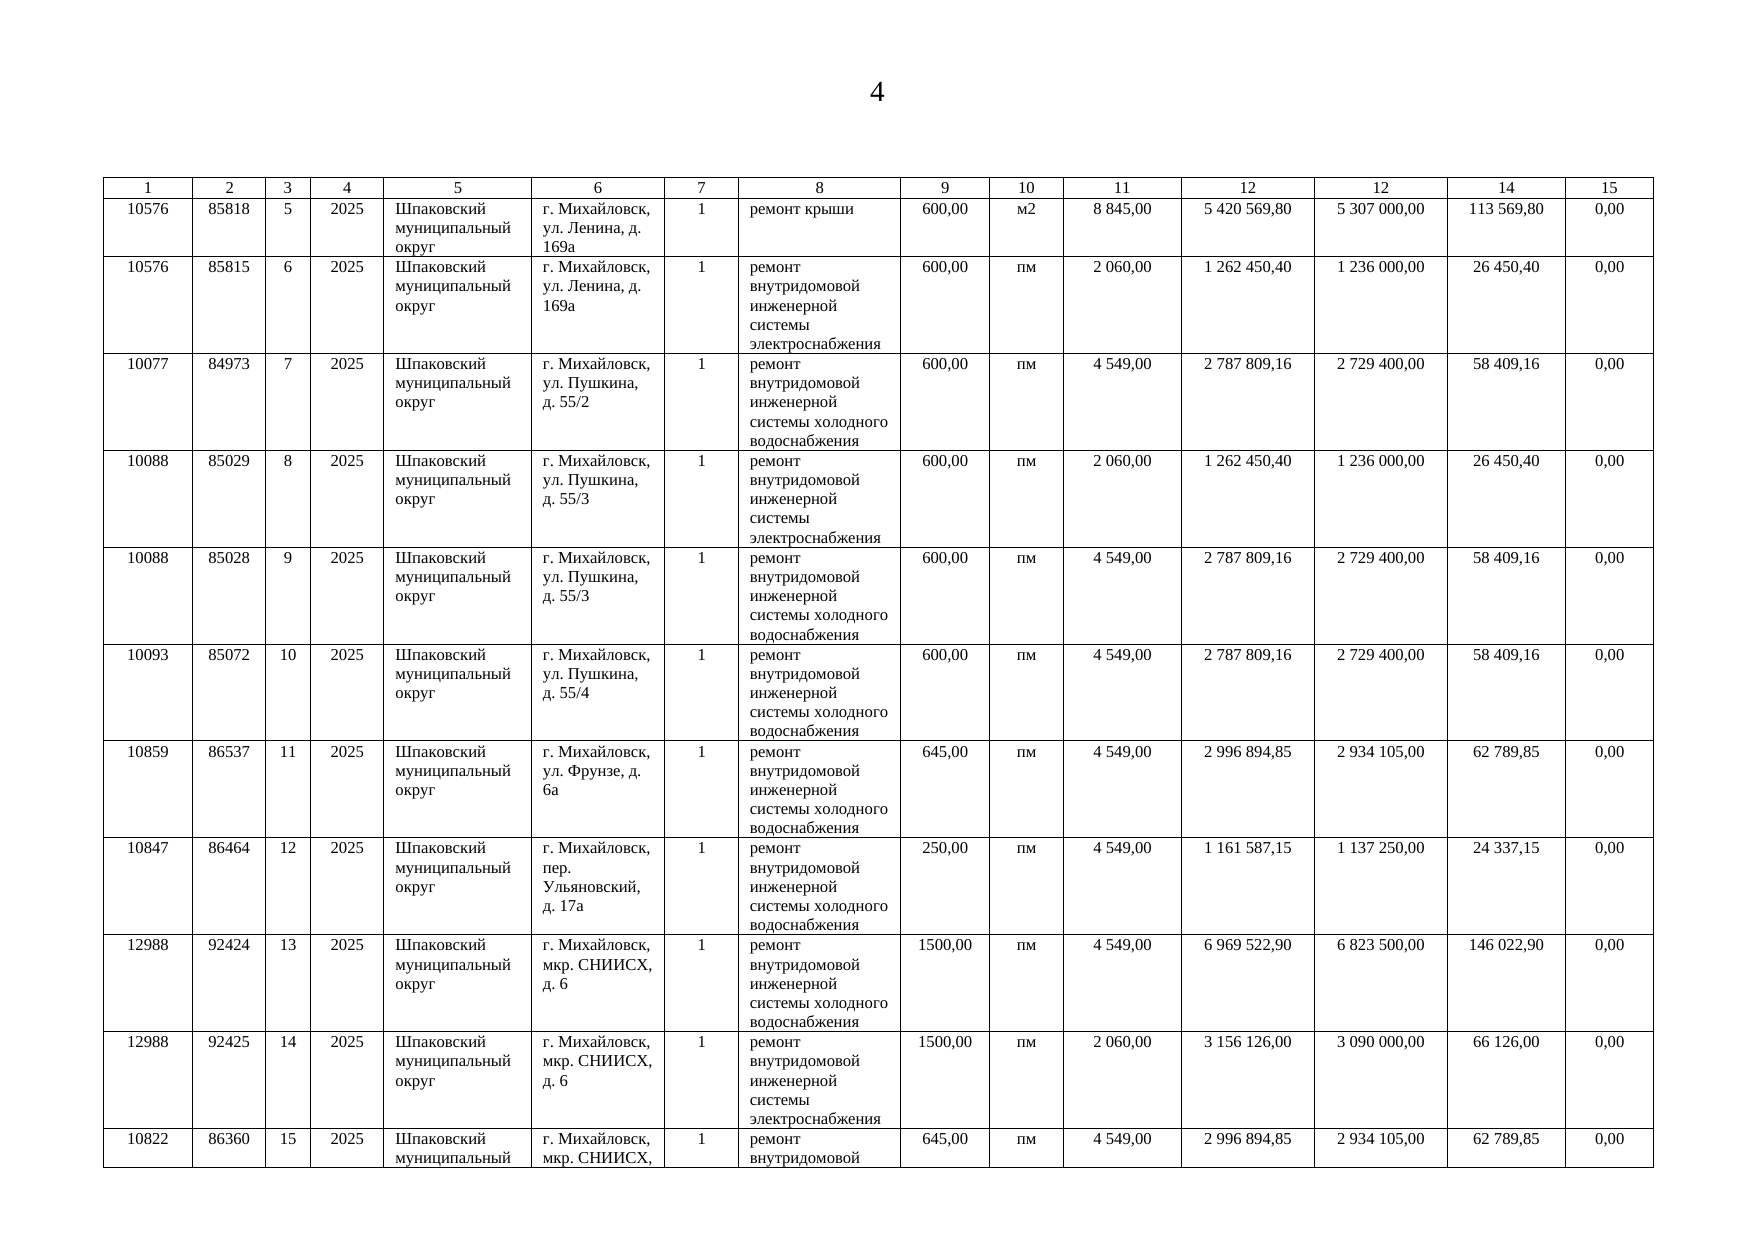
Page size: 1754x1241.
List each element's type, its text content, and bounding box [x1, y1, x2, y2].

table_cell Шпаковский муниципальный округ [384, 741, 531, 837]
table_cell 9 [266, 548, 310, 643]
table_cell 2025 [311, 199, 383, 256]
table_cell 2 934 105,00 [1315, 741, 1447, 837]
table_cell 2 729 400,00 [1315, 354, 1447, 450]
table_cell 6 823 500,00 [1315, 935, 1447, 1031]
table_cell 85815 [193, 257, 265, 353]
table_cell 1500,00 [901, 1032, 989, 1128]
table_cell Шпаковский муниципальный округ [384, 199, 531, 256]
table_cell 2 729 400,00 [1315, 645, 1447, 740]
table_cell 645,00 [901, 1129, 989, 1167]
table_cell 92425 [193, 1032, 265, 1128]
table_cell г. Михайловск, пер. Ульяновский, д. 17а [532, 838, 664, 934]
table_cell 7 [266, 354, 310, 450]
table_cell 26 450,40 [1448, 257, 1565, 353]
table_cell г. Михайловск, ул. Ленина, д. 169а [532, 199, 664, 256]
table_cell г. Михайловск, ул. Пушкина, д. 55/3 [532, 548, 664, 643]
table_cell 58 409,16 [1448, 548, 1565, 643]
table_cell 1 [665, 548, 738, 643]
table_header 10 [990, 178, 1063, 197]
table_cell пм [990, 548, 1063, 643]
table_cell 85028 [193, 548, 265, 643]
table_cell 2 934 105,00 [1315, 1129, 1447, 1167]
table_cell Шпаковский муниципальный округ [384, 1129, 531, 1167]
table_cell 0,00 [1566, 199, 1653, 256]
table_cell г. Михайловск, ул. Фрунзе, д. 6а [532, 741, 664, 837]
table_cell ремонт внутридомовой инженерной системы холодного водоснабжения [739, 935, 900, 1031]
table_cell 1500,00 [901, 935, 989, 1031]
table_cell г. Михайловск, ул. Пушкина, д. 55/3 [532, 451, 664, 547]
table_header 12 [1182, 178, 1314, 197]
table_cell 600,00 [901, 645, 989, 740]
table_cell ремонт внутридомовой инженерной системы электроснабжения [739, 257, 900, 353]
table_header 2 [193, 178, 265, 197]
table_cell 2 787 809,16 [1182, 354, 1314, 450]
table_cell ремонт внутридомовой инженерной системы холодного водоснабжения [739, 548, 900, 643]
table_cell 5 420 569,80 [1182, 199, 1314, 256]
table_header 1 [104, 178, 192, 197]
table_cell 1 [665, 257, 738, 353]
table_cell 2025 [311, 935, 383, 1031]
table_cell 1 [665, 199, 738, 256]
table_cell 15 [266, 1129, 310, 1167]
table_cell пм [990, 1032, 1063, 1128]
table_cell 11 [266, 741, 310, 837]
table_cell 4 549,00 [1064, 935, 1181, 1031]
table_cell 1 262 450,40 [1182, 257, 1314, 353]
table_header 5 [384, 178, 531, 197]
table_cell пм [990, 451, 1063, 547]
table_cell 4 549,00 [1064, 1129, 1181, 1167]
table_cell Шпаковский муниципальный округ [384, 451, 531, 547]
table_header 14 [1448, 178, 1565, 197]
table_cell 600,00 [901, 451, 989, 547]
table_cell 1 262 450,40 [1182, 451, 1314, 547]
table_cell 0,00 [1566, 257, 1653, 353]
table_cell 113 569,80 [1448, 199, 1565, 256]
table_cell 10077 [104, 354, 192, 450]
table_cell 250,00 [901, 838, 989, 934]
table_cell 84973 [193, 354, 265, 450]
table_header 8 [739, 178, 900, 197]
table_cell 3 156 126,00 [1182, 1032, 1314, 1128]
table_cell 1 [665, 935, 738, 1031]
table_cell 2025 [311, 548, 383, 643]
table_cell 0,00 [1566, 1129, 1653, 1167]
table_cell 2025 [311, 451, 383, 547]
table_cell 58 409,16 [1448, 645, 1565, 740]
table_cell 4 549,00 [1064, 741, 1181, 837]
table_cell 0,00 [1566, 1032, 1653, 1128]
table_cell ремонт внутридомовой инженерной системы холодного водоснабжения [739, 354, 900, 450]
table_cell 2025 [311, 354, 383, 450]
table_cell 2025 [311, 645, 383, 740]
table_cell 2 996 894,85 [1182, 1129, 1314, 1167]
table_cell 10576 [104, 199, 192, 256]
table_cell Шпаковский муниципальный округ [384, 548, 531, 643]
table_cell г. Михайловск, ул. Пушкина, д. 55/4 [532, 645, 664, 740]
table_cell Шпаковский муниципальный округ [384, 257, 531, 353]
table_cell 600,00 [901, 354, 989, 450]
table_header 11 [1064, 178, 1181, 197]
table_cell 66 126,00 [1448, 1032, 1565, 1128]
table_cell 1 236 000,00 [1315, 257, 1447, 353]
table_cell пм [990, 645, 1063, 740]
table_cell ремонт внутридомовой инженерной системы электроснабжения [739, 1032, 900, 1128]
table_cell 0,00 [1566, 354, 1653, 450]
table_cell 86537 [193, 741, 265, 837]
table_cell 1 [665, 1129, 738, 1167]
table_cell Шпаковский муниципальный округ [384, 935, 531, 1031]
table_cell 26 450,40 [1448, 451, 1565, 547]
table_cell 5 307 000,00 [1315, 199, 1447, 256]
table_cell г. Михайловск, мкр. СНИИСХ, д. 6 [532, 935, 664, 1031]
table_cell 24 337,15 [1448, 838, 1565, 934]
table_cell г. Михайловск, ул. Ленина, д. 169а [532, 257, 664, 353]
table_cell 600,00 [901, 548, 989, 643]
table_header 6 [532, 178, 664, 197]
table_cell 2 729 400,00 [1315, 548, 1447, 643]
table_cell пм [990, 257, 1063, 353]
table_cell 85818 [193, 199, 265, 256]
table_cell 1 [665, 741, 738, 837]
table_cell 1 [665, 838, 738, 934]
table_cell пм [990, 1129, 1063, 1167]
table_cell 0,00 [1566, 741, 1653, 837]
table_cell 2 787 809,16 [1182, 548, 1314, 643]
table_cell г. Михайловск, ул. Пушкина, д. 55/2 [532, 354, 664, 450]
table_cell ремонт внутридомовой инженерной системы холодного водоснабжения [739, 741, 900, 837]
table_cell 85072 [193, 645, 265, 740]
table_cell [739, 1129, 900, 1167]
table_header 9 [901, 178, 989, 197]
table_cell ремонт внутридомовой инженерной системы холодного водоснабжения [739, 838, 900, 934]
table_cell пм [990, 741, 1063, 837]
table_cell 8 845,00 [1064, 199, 1181, 256]
table_cell 1 236 000,00 [1315, 451, 1447, 547]
table_cell 1 161 587,15 [1182, 838, 1314, 934]
table_cell 10576 [104, 257, 192, 353]
table_cell 0,00 [1566, 451, 1653, 547]
table_cell 2 060,00 [1064, 451, 1181, 547]
table_cell 146 022,90 [1448, 935, 1565, 1031]
table_cell 92424 [193, 935, 265, 1031]
table_cell 12988 [104, 1032, 192, 1128]
table_header 12 [1315, 178, 1447, 197]
table_cell 2025 [311, 1129, 383, 1167]
table_cell пм [990, 838, 1063, 934]
table_cell 0,00 [1566, 935, 1653, 1031]
table_cell 2025 [311, 257, 383, 353]
table_cell ремонт внутридомовой инженерной системы электроснабжения [739, 451, 900, 547]
table_cell 0,00 [1566, 548, 1653, 643]
table_cell 1 137 250,00 [1315, 838, 1447, 934]
table_cell 13 [266, 935, 310, 1031]
table_cell 62 789,85 [1448, 1129, 1565, 1167]
table_cell 3 090 000,00 [1315, 1032, 1447, 1128]
table_cell 14 [266, 1032, 310, 1128]
table_cell 0,00 [1566, 838, 1653, 934]
table_cell 600,00 [901, 257, 989, 353]
table_cell Шпаковский муниципальный округ [384, 1032, 531, 1128]
table_cell 62 789,85 [1448, 741, 1565, 837]
table_cell Шпаковский муниципальный округ [384, 354, 531, 450]
table_cell г. Михайловск, мкр. СНИИСХ, д. 6 [532, 1032, 664, 1128]
table_cell м2 [990, 199, 1063, 256]
table_header 15 [1566, 178, 1653, 197]
table_cell г. Михайловск, мкр. СНИИСХ, д. 7 [532, 1129, 664, 1167]
table_cell 12988 [104, 935, 192, 1031]
table_cell 10847 [104, 838, 192, 934]
table_header 7 [665, 178, 738, 197]
table_cell 10859 [104, 741, 192, 837]
table_cell 645,00 [901, 741, 989, 837]
table_cell 4 549,00 [1064, 354, 1181, 450]
table_cell 85029 [193, 451, 265, 547]
table_cell 10822 [104, 1129, 192, 1167]
table_cell 2025 [311, 1032, 383, 1128]
table_header 4 [311, 178, 383, 197]
table_cell 2 787 809,16 [1182, 645, 1314, 740]
table_cell 2 060,00 [1064, 1032, 1181, 1128]
table_cell 1 [665, 1032, 738, 1128]
table_cell 600,00 [901, 199, 989, 256]
table_cell 0,00 [1566, 645, 1653, 740]
table_cell 86464 [193, 838, 265, 934]
table_cell 4 549,00 [1064, 548, 1181, 643]
table_header 3 [266, 178, 310, 197]
table_cell 10088 [104, 451, 192, 547]
table_cell 10088 [104, 548, 192, 643]
table_cell 86360 [193, 1129, 265, 1167]
table_cell 5 [266, 199, 310, 256]
table_cell ремонт крыши [739, 199, 900, 256]
table_cell 2 060,00 [1064, 257, 1181, 353]
table_cell 10 [266, 645, 310, 740]
table_cell 10093 [104, 645, 192, 740]
table_cell 1 [665, 354, 738, 450]
table_cell 4 549,00 [1064, 645, 1181, 740]
table_cell Шпаковский муниципальный округ [384, 838, 531, 934]
table_cell пм [990, 935, 1063, 1031]
table_cell 2 996 894,85 [1182, 741, 1314, 837]
table_cell 8 [266, 451, 310, 547]
table_cell пм [990, 354, 1063, 450]
table_cell Шпаковский муниципальный округ [384, 645, 531, 740]
table_cell 4 549,00 [1064, 838, 1181, 934]
table_cell ремонт внутридомовой инженерной системы холодного водоснабжения [739, 645, 900, 740]
table_cell 2025 [311, 741, 383, 837]
table_cell 6 [266, 257, 310, 353]
table_cell 12 [266, 838, 310, 934]
table_cell 2025 [311, 838, 383, 934]
table_cell 1 [665, 451, 738, 547]
table_cell 1 [665, 645, 738, 740]
table_cell 6 969 522,90 [1182, 935, 1314, 1031]
table_cell 58 409,16 [1448, 354, 1565, 450]
